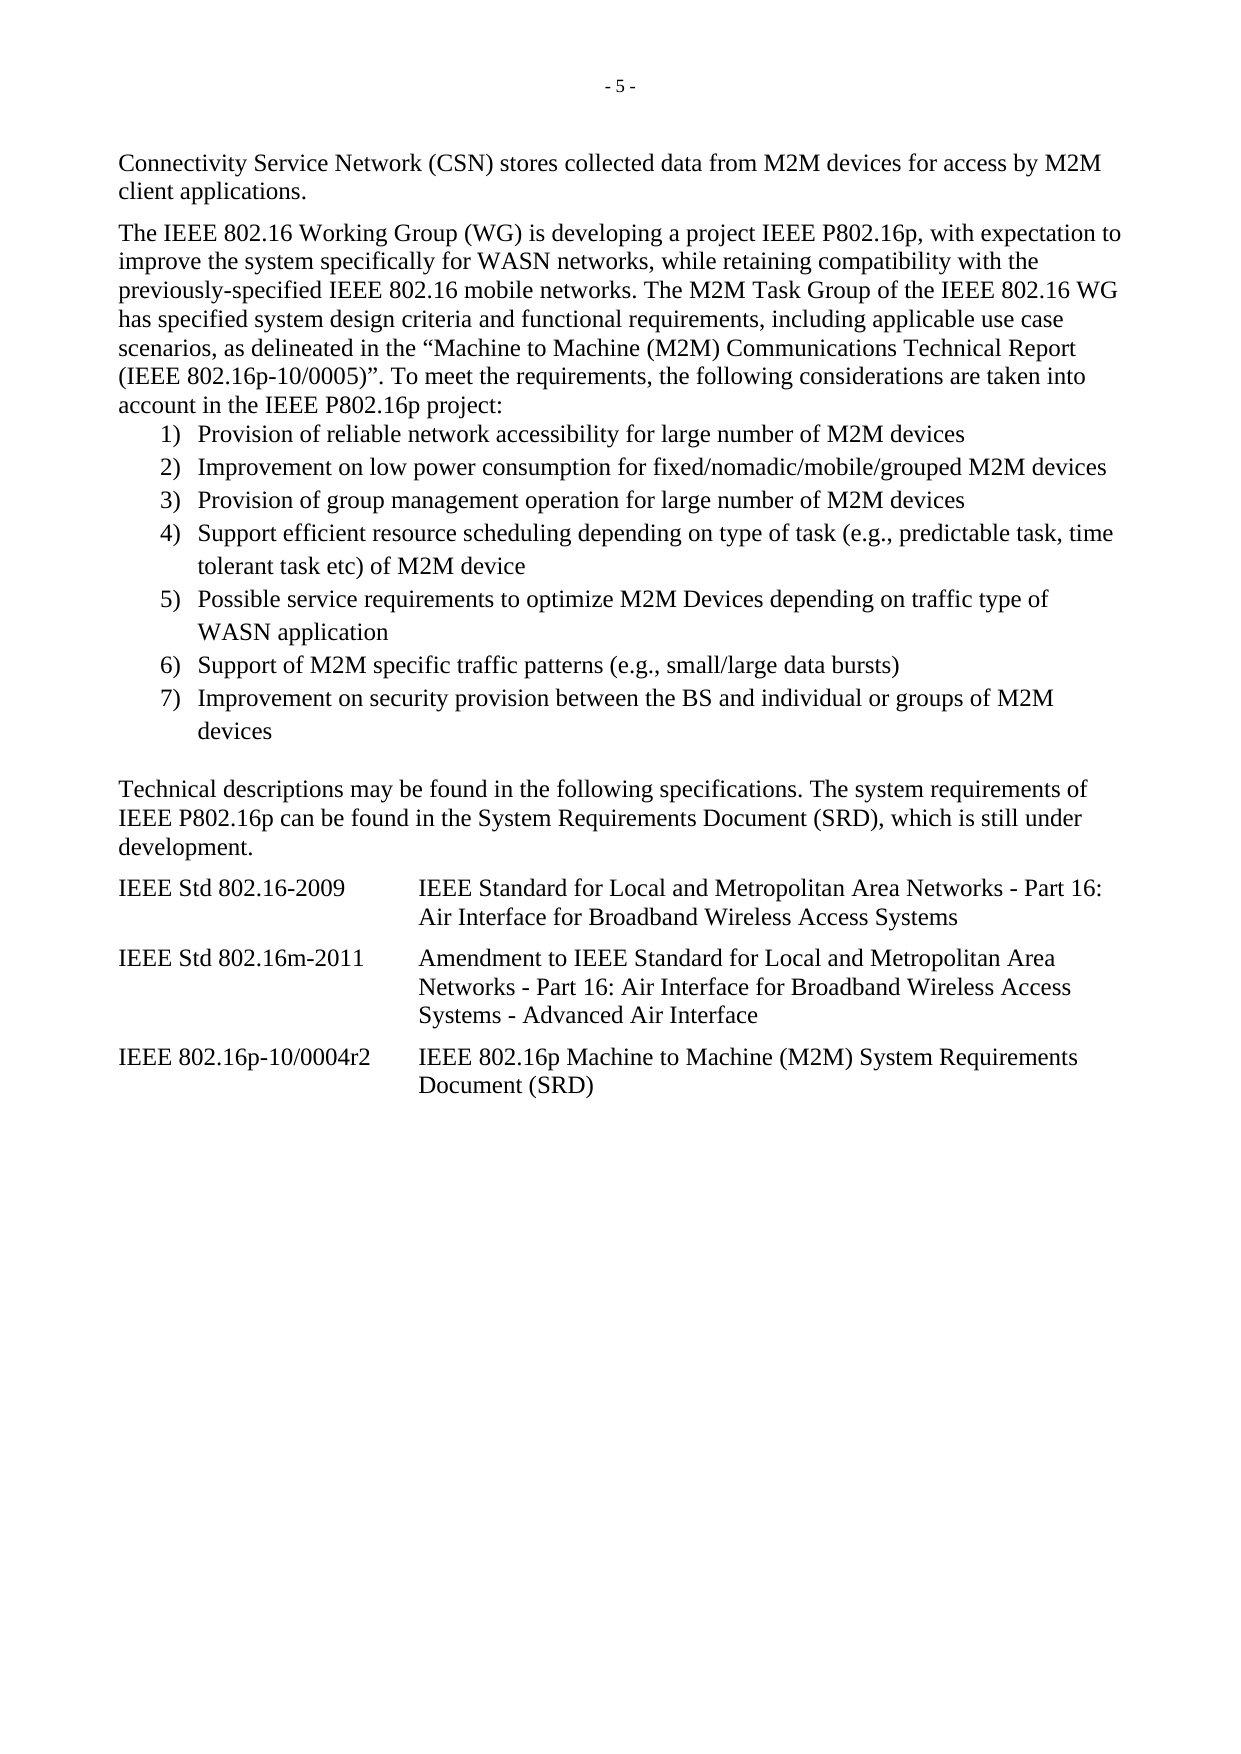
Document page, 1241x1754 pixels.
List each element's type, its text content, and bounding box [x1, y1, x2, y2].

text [118, 148, 1122, 205]
text The IEEE 802.16 Working Group (WG) is developing a project IEEE P802.16p, with expectation to improve the system specifically for WASN networks, while retaining compatibility with the previously-specified IEEE 802.16 mobile networks. The M2M Task Group of the IEEE 802.16 WG has specified system design criteria and functional requirements, including applicable use case scenarios, as delineated in the “Machine to Machine (M2M) Communications Technical Report (IEEE 802.16p-10/0005)”. To meet the requirements, the following considerations are taken into account in the IEEE P802.16p project: [118, 218, 1122, 419]
text IEEE Std 802.16m-2011 Amendment to IEEE Standard for Local and Metropolitan Area Networks - Part 16: Air Interface for Broadband Wireless Access Systems - Advanced Air Interface [118, 943, 1122, 1029]
text IEEE Std 802.16-2009 IEEE Standard for Local and Metropolitan Area Networks - Part 16: Air Interface for Broadband Wireless Access Systems [118, 873, 1122, 930]
list Improvement on low power consumption for fixed/nomadic/mobile/grouped M2M devices [160, 452, 1122, 481]
text IEEE 802.16p-10/0004r2 IEEE 802.16p Machine to Machine (M2M) System Requirements Document (SRD) [118, 1042, 1122, 1099]
list Support of M2M specific traffic patterns (e.g., small/large data bursts) [160, 650, 1122, 679]
list Possible service requirements to optimize M2M Devices depending on traffic type of WASN application [160, 584, 1122, 646]
list Provision of group management operation for large number of M2M devices [160, 485, 1122, 514]
list Support efficient resource scheduling depending on type of task (e.g., predictable task, time tolerant task etc) of M2M device [160, 518, 1122, 580]
list Provision of reliable network accessibility for large number of M2M devices [160, 419, 1122, 448]
text Technical descriptions may be found in the following specifications. The system requirements of IEEE P802.16p can be found in the System Requirements Document (SRD), which is still under development. [118, 774, 1122, 860]
list Improvement on security provision between the BS and individual or groups of M2M devices [160, 683, 1122, 745]
